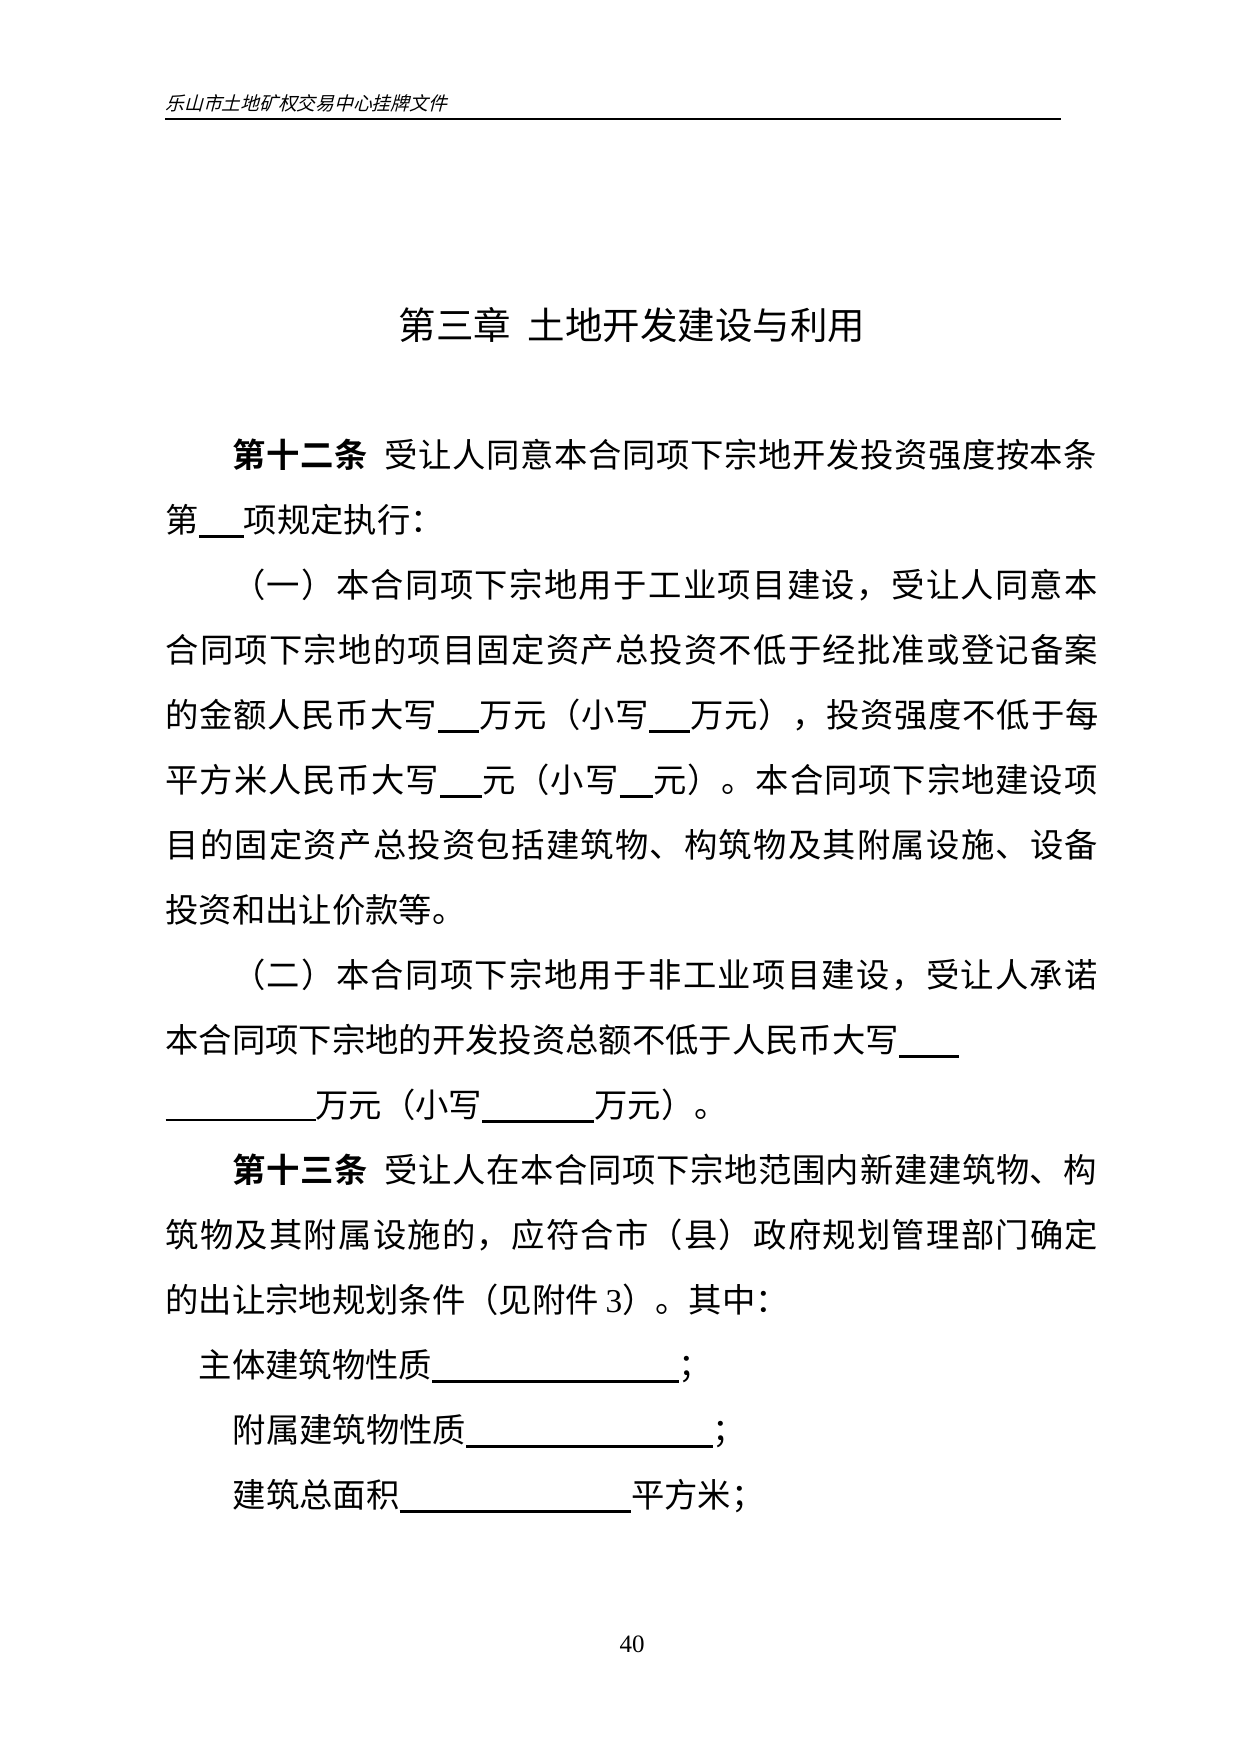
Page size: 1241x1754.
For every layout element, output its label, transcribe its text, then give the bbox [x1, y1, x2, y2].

text 第十三条 受让人在本合同项下宗地范围内新建建筑物、构筑物及其附属设施的，应符合市（县）政府规划管理部门确定的出让宗地规划条件（见附件3）。其中： [165, 1136, 1098, 1331]
text 第十二条 受让人同意本合同项下宗地开发投资强度按本条第 项规定执行： [165, 421, 1098, 551]
text 主体建筑物性质 ； [165, 1331, 1098, 1396]
text 建筑总面积 平方米； [165, 1461, 1098, 1526]
text （一）本合同项下宗地用于工业项目建设，受让人同意本合同项下宗地的项目固定资产总投资不低于经批准或登记备案的金额人民币大写 万元（小写 万元），投资强度不低于每平方米人民币大写 元（小写 元）。本合同项下宗地建设项目的固定资产总投资包括建筑物、构筑物及其附属设施、设备投资和出让价款等。 [165, 551, 1098, 941]
text 第三章 土地开发建设与利用 [165, 291, 1098, 356]
text 万元（小写 万元）。 [165, 1071, 1098, 1136]
text 附属建筑物性质 ； [165, 1396, 1098, 1461]
text （二）本合同项下宗地用于非工业项目建设，受让人承诺本合同项下宗地的开发投资总额不低于人民币大写 [165, 941, 1098, 1071]
